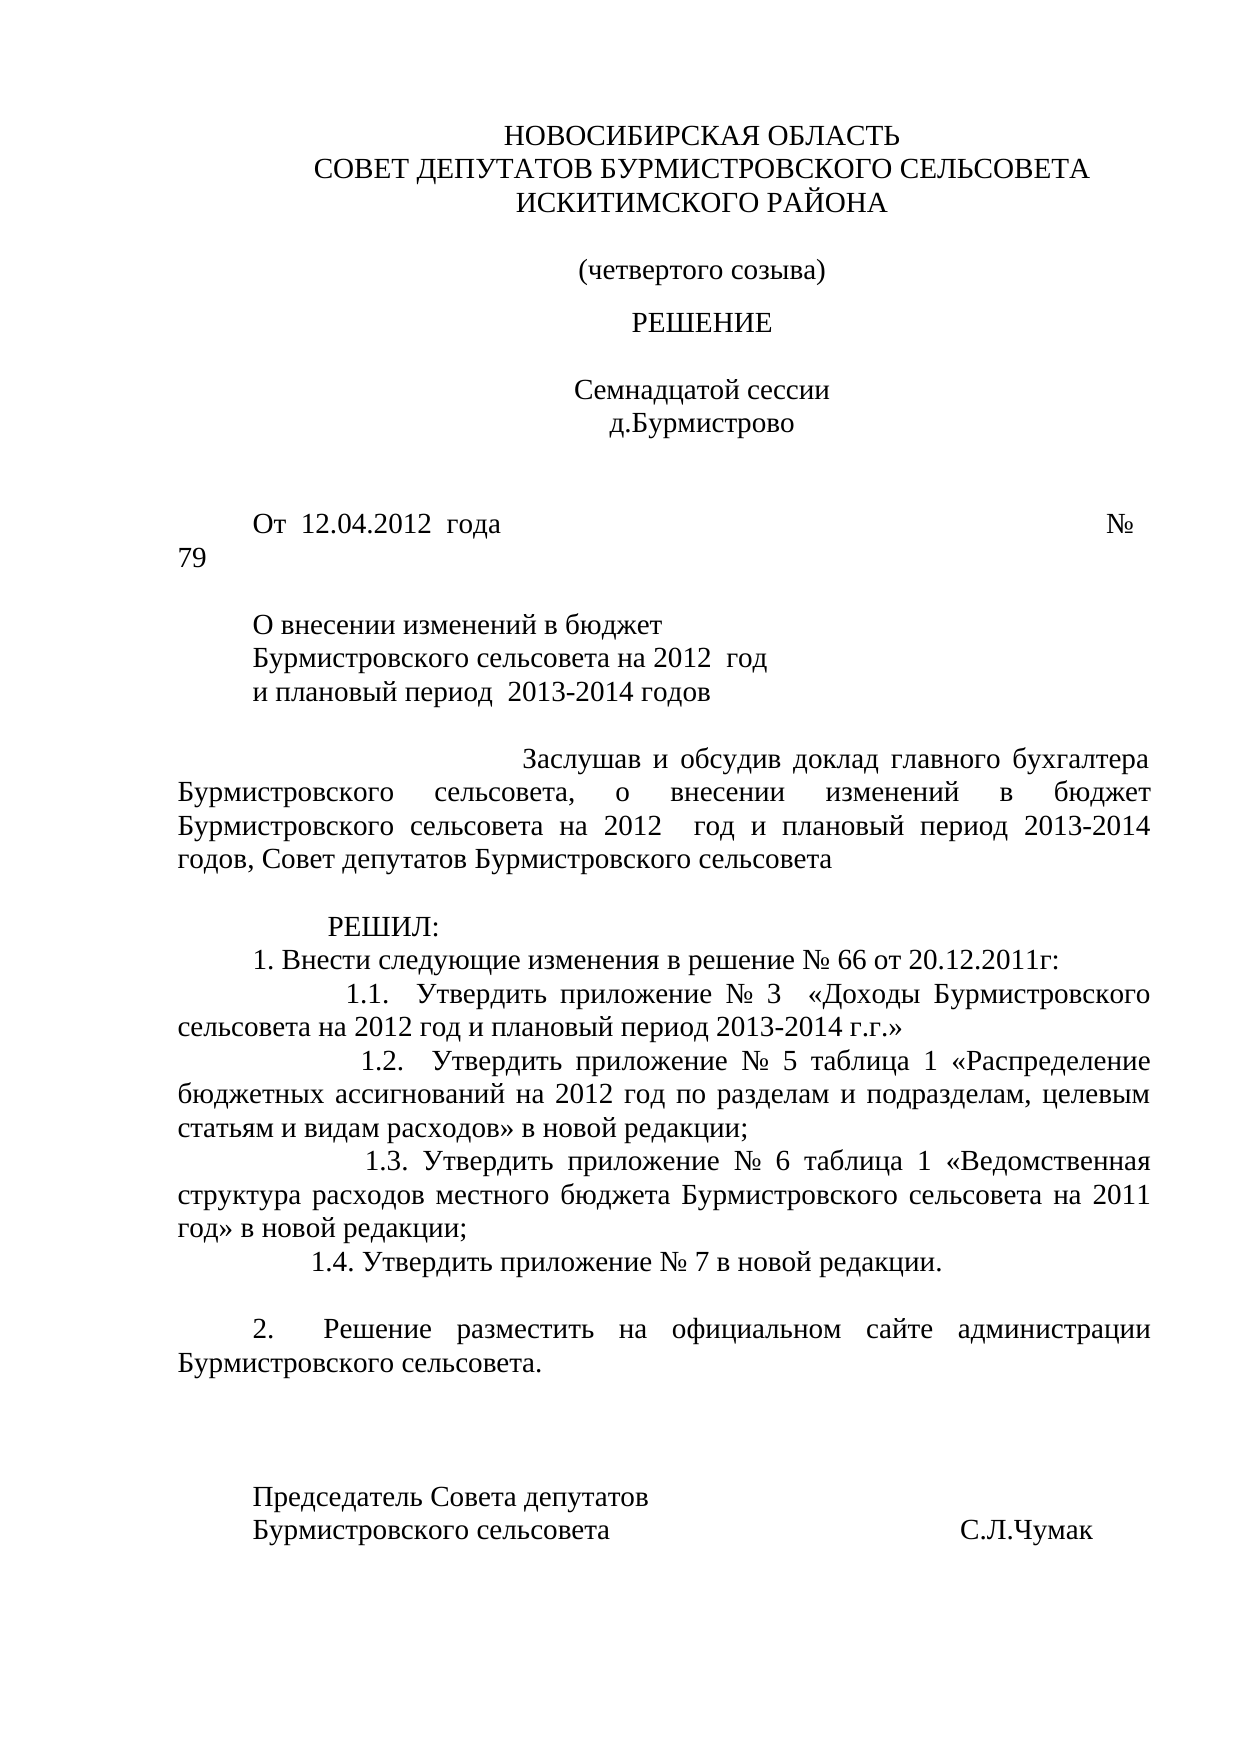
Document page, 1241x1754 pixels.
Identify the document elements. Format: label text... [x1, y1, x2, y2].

title 2. Решение разместить на официальном сайте администрации Бурмистровского сельсовета. [177, 1311, 1152, 1378]
title 1.4. Утвердить приложение № 7 в новой редакции. [177, 1244, 1152, 1278]
title О внесении изменений в бюджет [177, 607, 1152, 640]
title (четвертого созыва) [177, 252, 1152, 286]
title 1.1. Утвердить приложение № 3 «Доходы Бурмистровского сельсовета на 2012 год и плановый период 2013-2014 г.г.» [177, 976, 1152, 1043]
title СОВЕТ ДЕПУТАТОВ БУРМИСТРОВСКОГО СЕЛЬСОВЕТА [177, 152, 1152, 185]
title Бурмистровского сельсовета на 2012 год [177, 640, 1152, 674]
title От 12.04.2012 года № 79 [177, 506, 1152, 573]
title ИСКИТИМСКОГО РАЙОНА [177, 185, 1152, 219]
title Бурмистровского сельсовета С.Л.Чумак [177, 1512, 1152, 1546]
title Семнадцатой сессии [177, 372, 1152, 406]
text НОВОСИБИРСКАЯ ОБЛАСТЬ [177, 118, 1152, 152]
title Заслушав и обсудив доклад главного бухгалтера Бурмистровского сельсовета, о внесении изменений в бюджет Бурмистровского сельсовета на 2012 год и плановый период 2013-2014 годов, Совет депутатов Бурмистровского сельсовета [177, 741, 1152, 875]
title 1. Внести следующие изменения в решение № 66 от 20.12.2011г: [177, 942, 1152, 976]
title и плановый период 2013-2014 годов [177, 674, 1152, 707]
title Председатель Совета депутатов [177, 1479, 1152, 1512]
title 1.3. Утвердить приложение № 6 таблица 1 «Ведомственная структура расходов местного бюджета Бурмистровского сельсовета на 2011 год» в новой редакции; [177, 1143, 1152, 1244]
title 1.2. Утвердить приложение № 5 таблица 1 «Распределение бюджетных ассигнований на 2012 год по разделам и подразделам, целевым статьям и видам расходов» в новой редакции; [177, 1043, 1152, 1143]
title РЕШЕНИЕ [177, 305, 1152, 338]
title РЕШИЛ: [252, 909, 1152, 942]
title д.Бурмистрово [177, 406, 1152, 439]
